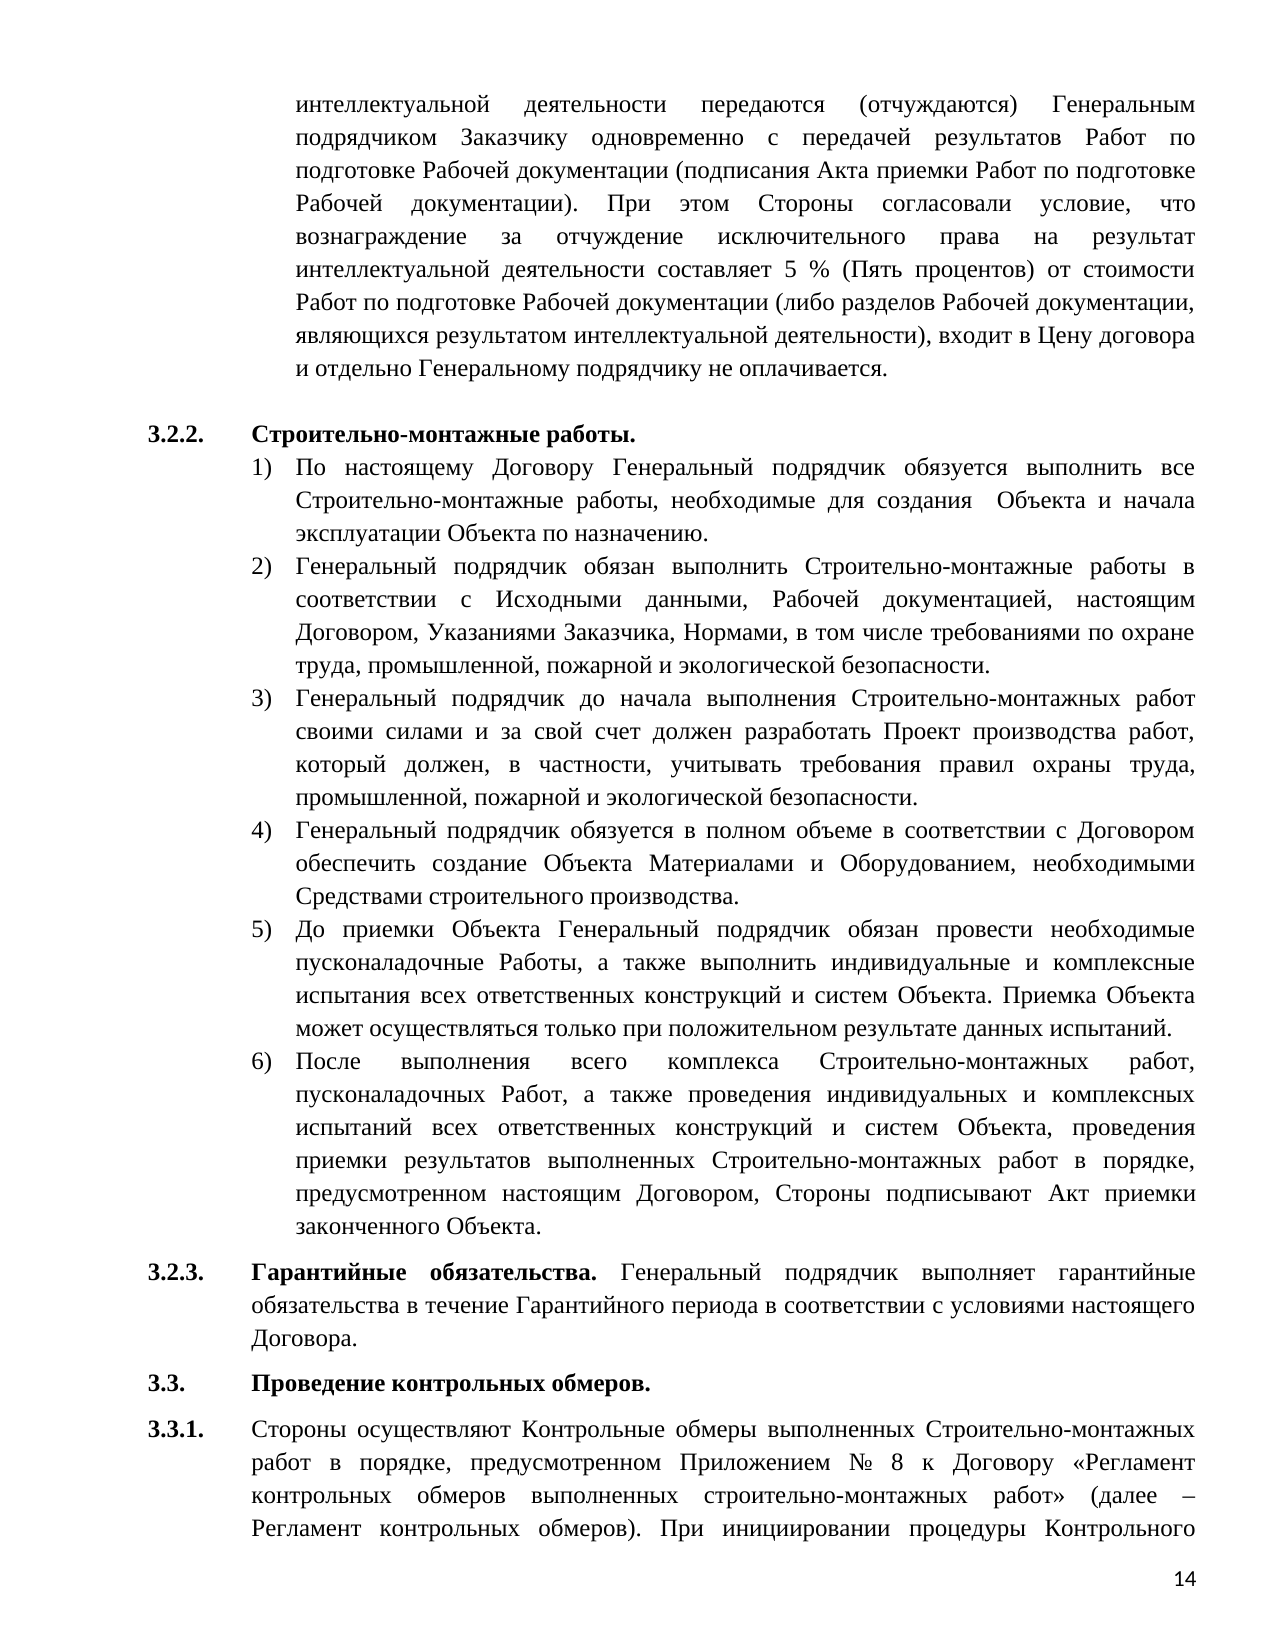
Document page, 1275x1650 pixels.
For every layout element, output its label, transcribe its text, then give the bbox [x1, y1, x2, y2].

list Генеральный подрядчик до начала выполнения Строительно-монтажных работ своими силами и за свой счет должен разработать Проект производства работ, который должен, в частности, учитывать требования правил охраны труда, промышленной, пожарной и экологической безопасности. [251, 683, 1196, 811]
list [148, 1414, 1196, 1542]
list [251, 89, 1196, 382]
list Гарантийные обязательства. Генеральный подрядчик выполняет гарантийные обязательства в течение Гарантийного периода в соответствии с условиями настоящего Договора. [148, 1257, 1196, 1352]
list Проведение контрольных обмеров. [148, 1368, 1196, 1397]
list Строительно-монтажные работы. [148, 419, 1196, 448]
list Генеральный подрядчик обязуется в полном объеме в соответствии с Договором обеспечить создание Объекта Материалами и Оборудованием, необходимыми Средствами строительного производства. [251, 815, 1196, 910]
list По настоящему Договору Генеральный подрядчик обязуется выполнить все Строительно-монтажные работы, необходимые для создания Объекта и начала эксплуатации Объекта по назначению. [251, 452, 1196, 547]
list До приемки Объекта Генеральный подрядчик обязан провести необходимые пусконаладочные Работы, а также выполнить индивидуальные и комплексные испытания всех ответственных конструкций и систем Объекта. Приемка Объекта может осуществляться только при положительном результате данных испытаний. [251, 914, 1196, 1042]
list После выполнения всего комплекса Строительно-монтажных работ, пусконаладочных Работ, а также проведения индивидуальных и комплексных испытаний всех ответственных конструкций и систем Объекта, проведения приемки результатов выполненных Строительно-монтажных работ в порядке, предусмотренном настоящим Договором, Стороны подписывают Акт приемки законченного Объекта. [251, 1046, 1196, 1240]
list Генеральный подрядчик обязан выполнить Строительно-монтажные работы в соответствии с Исходными данными, Рабочей документацией, настоящим Договором, Указаниями Заказчика, Нормами, в том числе требованиями по охране труда, промышленной, пожарной и экологической безопасности. [251, 551, 1196, 679]
